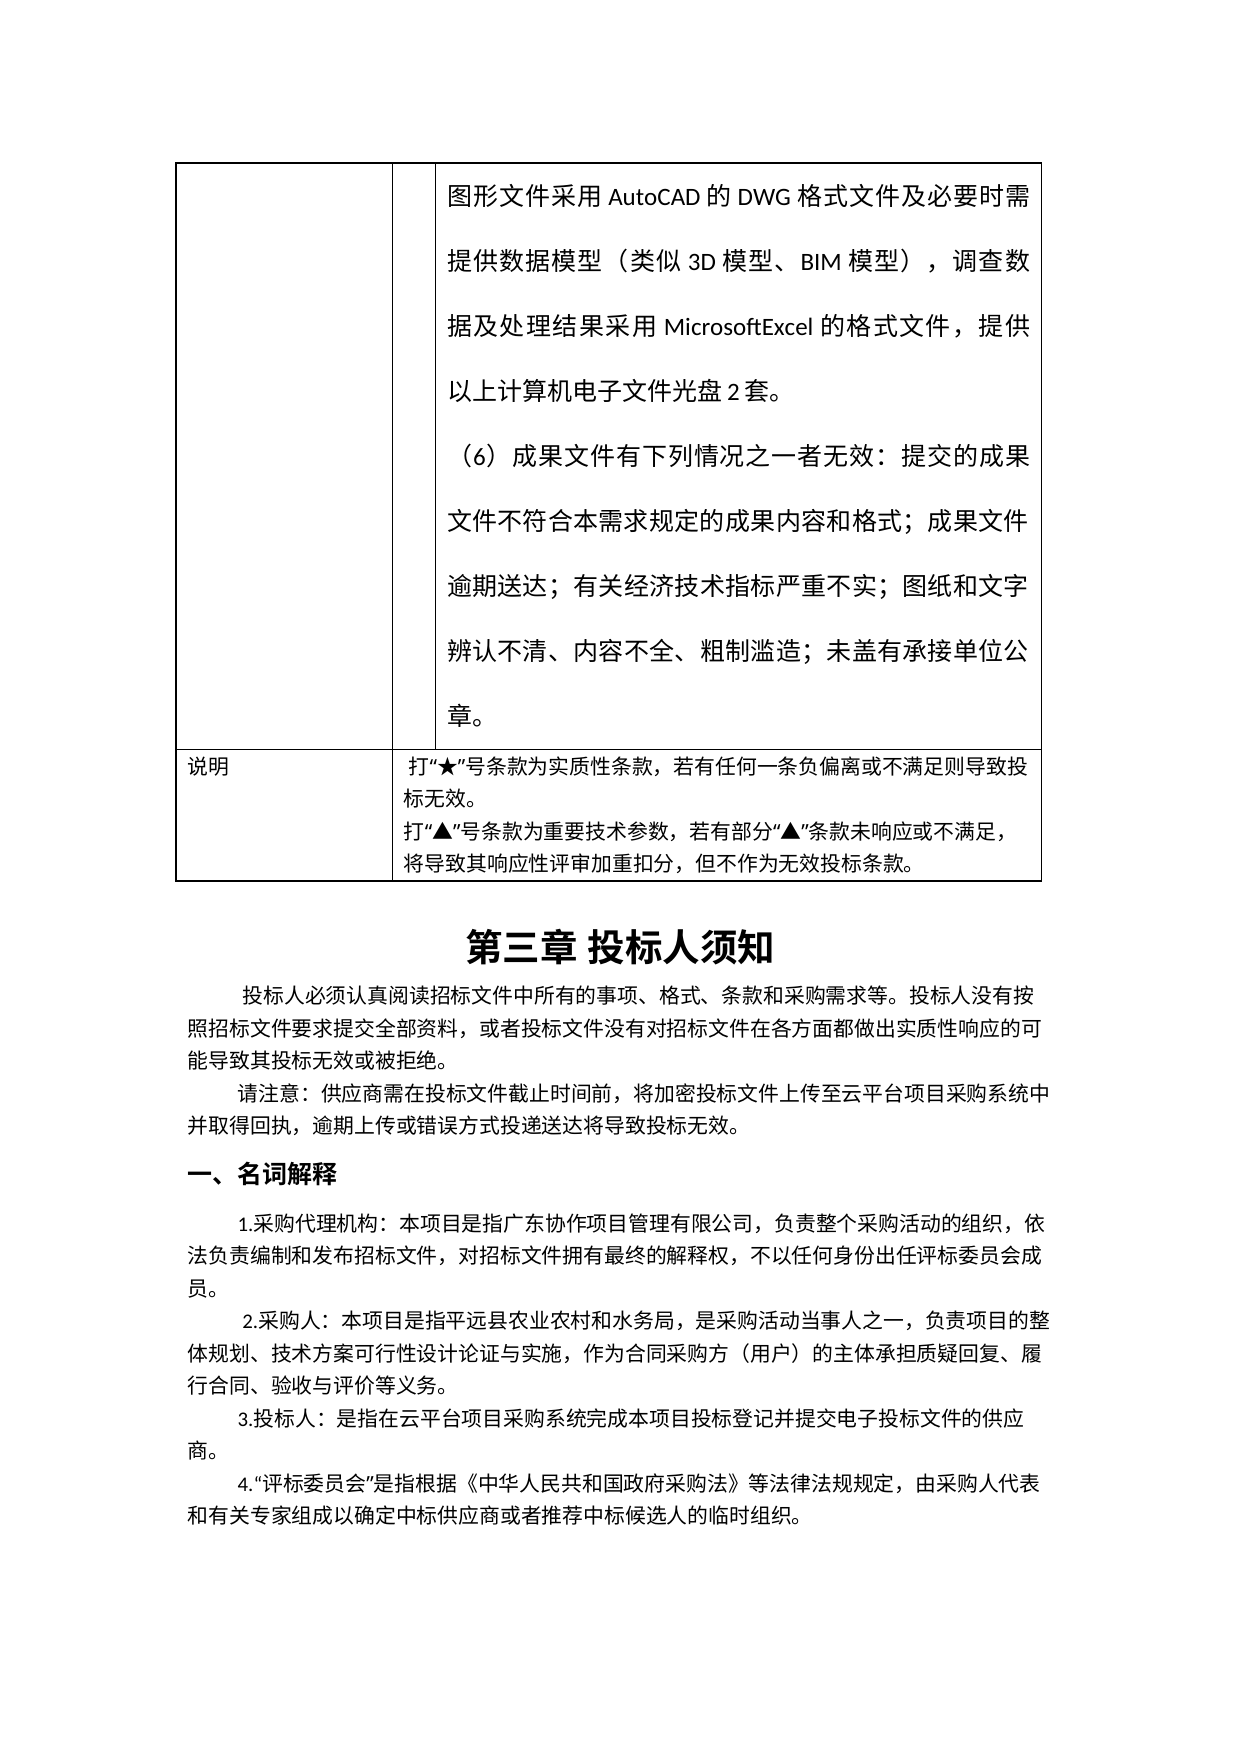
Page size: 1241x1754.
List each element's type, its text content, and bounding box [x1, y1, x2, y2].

table_cell 打“★”号条款为实质性条款，若有任何一条负偏离或不满足则导致投标无效。 打“▲”号条款为重要技术参数，若有部分“▲”条款未响应或不满足，将导致其响应性评审加重扣分，但不作为无效投标条款。 [393, 750, 1041, 880]
text 一、名词解释 [187, 1142, 1053, 1207]
table_cell 说明 [177, 750, 392, 880]
text 2.采购人：本项目是指平远县农业农村和水务局，是采购活动当事人之一，负责项目的整体规划、技术方案可行性设计论证与实施，作为合同采购方（用户）的主体承担质疑回复、履行合同、验收与评价等义务。 [187, 1304, 1053, 1402]
text 3.投标人：是指在云平台项目采购系统完成本项目投标登记并提交电子投标文件的供应商。 [187, 1402, 1053, 1467]
table_cell [177, 164, 392, 748]
text 1.采购代理机构：本项目是指广东协作项目管理有限公司，负责整个采购活动的组织，依法负责编制和发布招标文件，对招标文件拥有最终的解释权，不以任何身份出任评标委员会成员。 [187, 1207, 1053, 1304]
text 请注意：供应商需在投标文件截止时间前，将加密投标文件上传至云平台项目采购系统中并取得回执，逾期上传或错误方式投递送达将导致投标无效。 [187, 1077, 1053, 1142]
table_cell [436, 164, 1041, 748]
text 投标人必须认真阅读招标文件中所有的事项、格式、条款和采购需求等。投标人没有按照招标文件要求提交全部资料，或者投标文件没有对招标文件在各方面都做出实质性响应的可能导致其投标无效或被拒绝。 [187, 979, 1053, 1077]
text 4.“评标委员会”是指根据《中华人民共和国政府采购法》等法律法规规定，由采购人代表和有关专家组成以确定中标供应商或者推荐中标候选人的临时组织。 [187, 1467, 1053, 1532]
text 第三章 投标人须知 [187, 914, 1053, 979]
table_cell 5 [393, 164, 435, 748]
